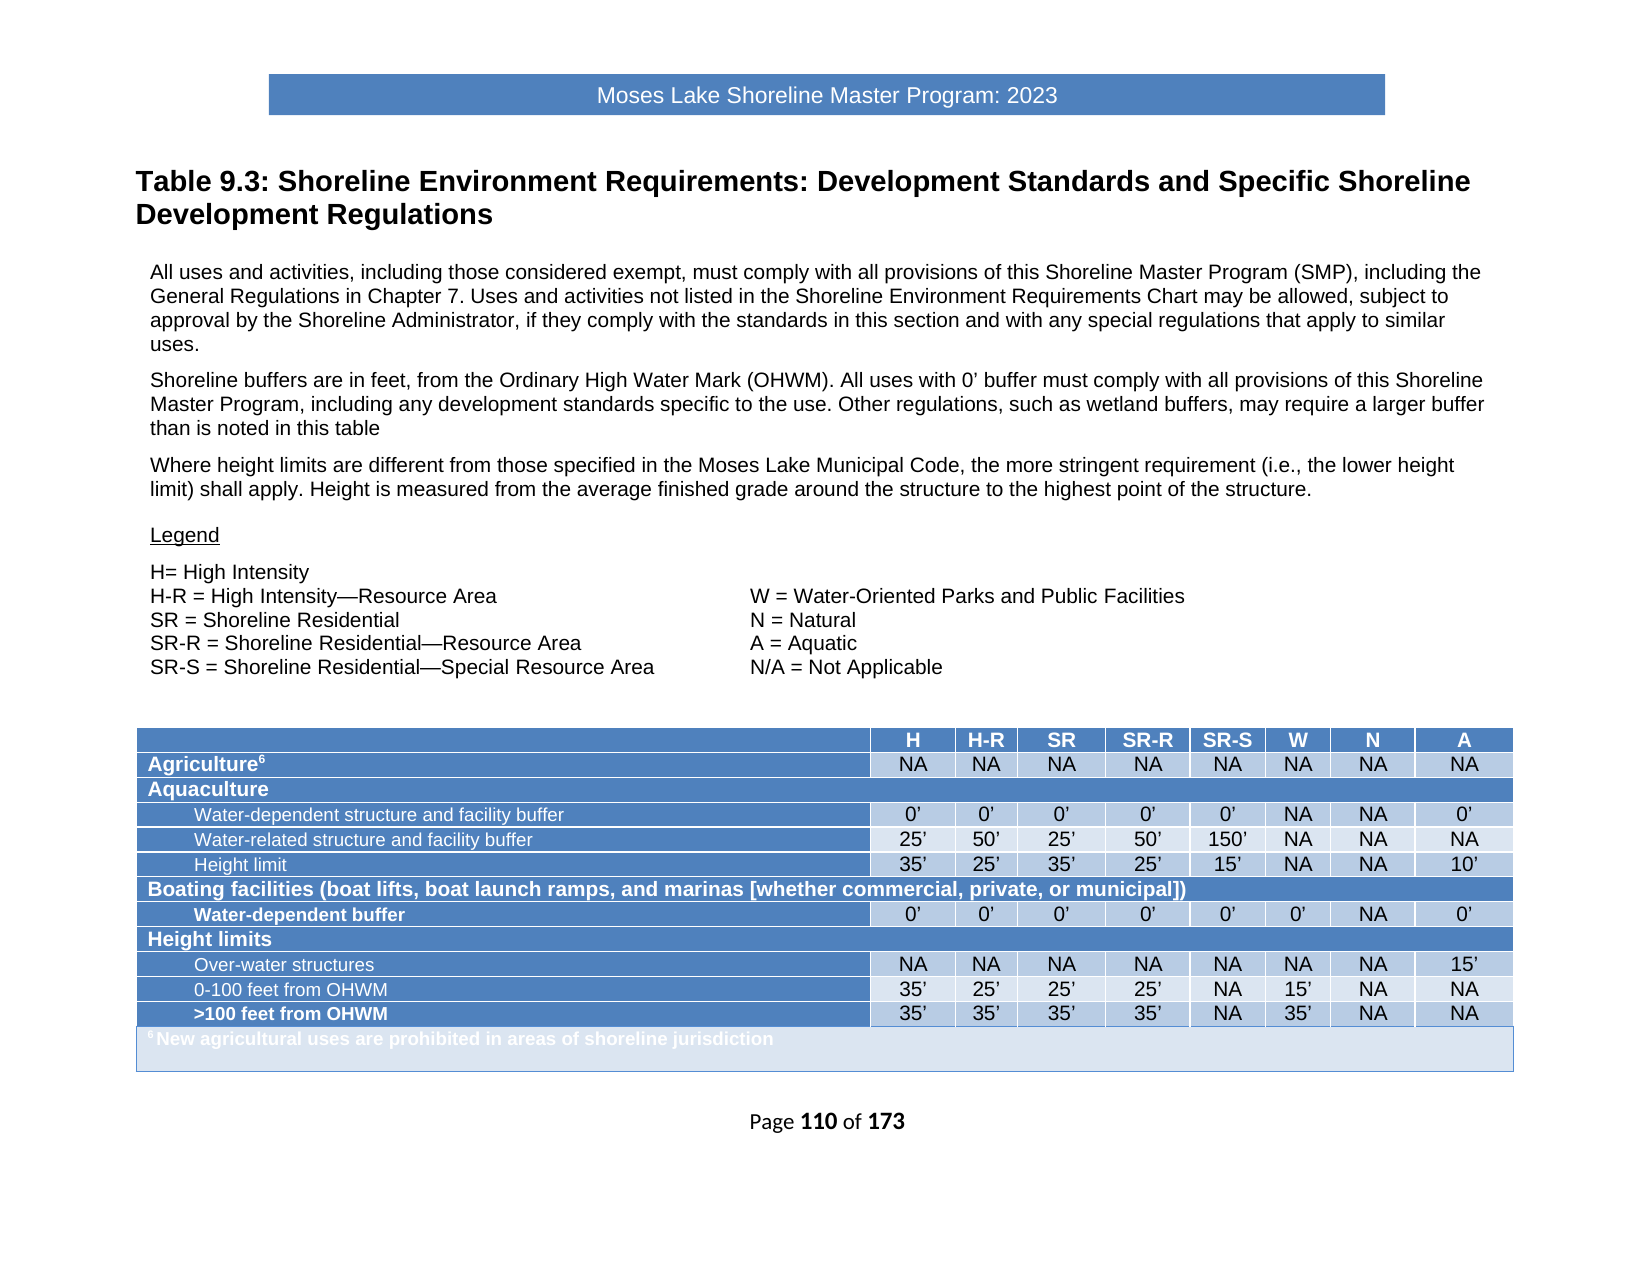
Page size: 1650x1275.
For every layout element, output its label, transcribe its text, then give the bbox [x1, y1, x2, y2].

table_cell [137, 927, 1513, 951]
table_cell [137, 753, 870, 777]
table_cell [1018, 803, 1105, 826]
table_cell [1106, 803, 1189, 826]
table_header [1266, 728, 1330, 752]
text SR = Shoreline Residential N = Natural [150, 607, 1519, 631]
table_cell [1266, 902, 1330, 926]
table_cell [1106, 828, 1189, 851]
text SR-R = Shoreline Residential—Resource Area A = Aquatic [150, 631, 1519, 655]
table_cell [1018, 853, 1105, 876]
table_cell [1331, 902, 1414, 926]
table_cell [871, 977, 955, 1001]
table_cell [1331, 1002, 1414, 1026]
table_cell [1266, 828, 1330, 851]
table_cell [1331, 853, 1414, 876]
text H-R = High Intensity—Resource Area W = Water-Oriented Parks and Public Facilities [150, 583, 1519, 607]
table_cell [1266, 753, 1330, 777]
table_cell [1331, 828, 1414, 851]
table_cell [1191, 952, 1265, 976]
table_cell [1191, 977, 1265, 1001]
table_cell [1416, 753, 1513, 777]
text SR-S = Shoreline Residential—Special Resource Area N/A = Not Applicable [150, 655, 1519, 679]
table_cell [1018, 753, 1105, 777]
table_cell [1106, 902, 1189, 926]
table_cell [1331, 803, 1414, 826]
text All uses and activities, including those considered exempt, must comply with all provisions of this Shoreline Master Program (SMP), including the General Regulations in Chapter 7. Uses and activities not listed in the Shoreline Environment Requirements Chart may be allowed, subject to approval by the Shoreline Administrator, if they comply with the standards in this section and with any special regulations that apply to similar uses. [150, 260, 1485, 356]
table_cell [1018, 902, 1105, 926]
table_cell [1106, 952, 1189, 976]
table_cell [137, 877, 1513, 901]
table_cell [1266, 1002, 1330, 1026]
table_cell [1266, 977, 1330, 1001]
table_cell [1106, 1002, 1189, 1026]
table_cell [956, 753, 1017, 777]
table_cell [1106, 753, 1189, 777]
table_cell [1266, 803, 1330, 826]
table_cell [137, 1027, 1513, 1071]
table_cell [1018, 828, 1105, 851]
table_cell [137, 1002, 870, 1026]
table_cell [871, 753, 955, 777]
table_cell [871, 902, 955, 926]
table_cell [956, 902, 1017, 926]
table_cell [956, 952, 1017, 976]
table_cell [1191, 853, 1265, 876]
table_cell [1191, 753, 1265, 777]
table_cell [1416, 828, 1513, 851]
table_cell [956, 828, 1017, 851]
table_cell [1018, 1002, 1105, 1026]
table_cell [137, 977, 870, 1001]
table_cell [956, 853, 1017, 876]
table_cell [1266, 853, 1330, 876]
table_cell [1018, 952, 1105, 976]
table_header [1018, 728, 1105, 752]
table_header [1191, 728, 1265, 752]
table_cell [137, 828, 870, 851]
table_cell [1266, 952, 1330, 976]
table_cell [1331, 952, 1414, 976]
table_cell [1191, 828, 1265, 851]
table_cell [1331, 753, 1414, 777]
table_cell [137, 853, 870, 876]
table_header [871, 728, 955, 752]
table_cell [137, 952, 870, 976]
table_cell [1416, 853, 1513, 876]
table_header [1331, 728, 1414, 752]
text H= High Intensity [150, 559, 1519, 583]
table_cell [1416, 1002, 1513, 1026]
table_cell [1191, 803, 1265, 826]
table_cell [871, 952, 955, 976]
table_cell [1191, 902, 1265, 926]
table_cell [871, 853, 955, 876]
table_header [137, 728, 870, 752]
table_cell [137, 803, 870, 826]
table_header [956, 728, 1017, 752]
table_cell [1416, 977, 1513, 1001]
text Shoreline buffers are in feet, from the Ordinary High Water Mark (OHWM). All uses with 0’ buffer must comply with all provisions of this Shoreline Master Program, including any development standards specific to the use. Other regulations, such as wetland buffers, may require a larger buffer than is noted in this table [150, 368, 1519, 440]
subtitle Table 9.3: Shoreline Environment Requirements: Development Standards and Specific Shoreline Development Regulations [135, 164, 1519, 231]
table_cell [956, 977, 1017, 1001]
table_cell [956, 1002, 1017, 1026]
text Legend [150, 523, 1519, 547]
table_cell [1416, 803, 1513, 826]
text Where height limits are different from those specified in the Moses Lake Municipal Code, the more stringent requirement (i.e., the lower height limit) shall apply. Height is measured from the average finished grade around the structure to the highest point of the structure. [150, 452, 1458, 500]
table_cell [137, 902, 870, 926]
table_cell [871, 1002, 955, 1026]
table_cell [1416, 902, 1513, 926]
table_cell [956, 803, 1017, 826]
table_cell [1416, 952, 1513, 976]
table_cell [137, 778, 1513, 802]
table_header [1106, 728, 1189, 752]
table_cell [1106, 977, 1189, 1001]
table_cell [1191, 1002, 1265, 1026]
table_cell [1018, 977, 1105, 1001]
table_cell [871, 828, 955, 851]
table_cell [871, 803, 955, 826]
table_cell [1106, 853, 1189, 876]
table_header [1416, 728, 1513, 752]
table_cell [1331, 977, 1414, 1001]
